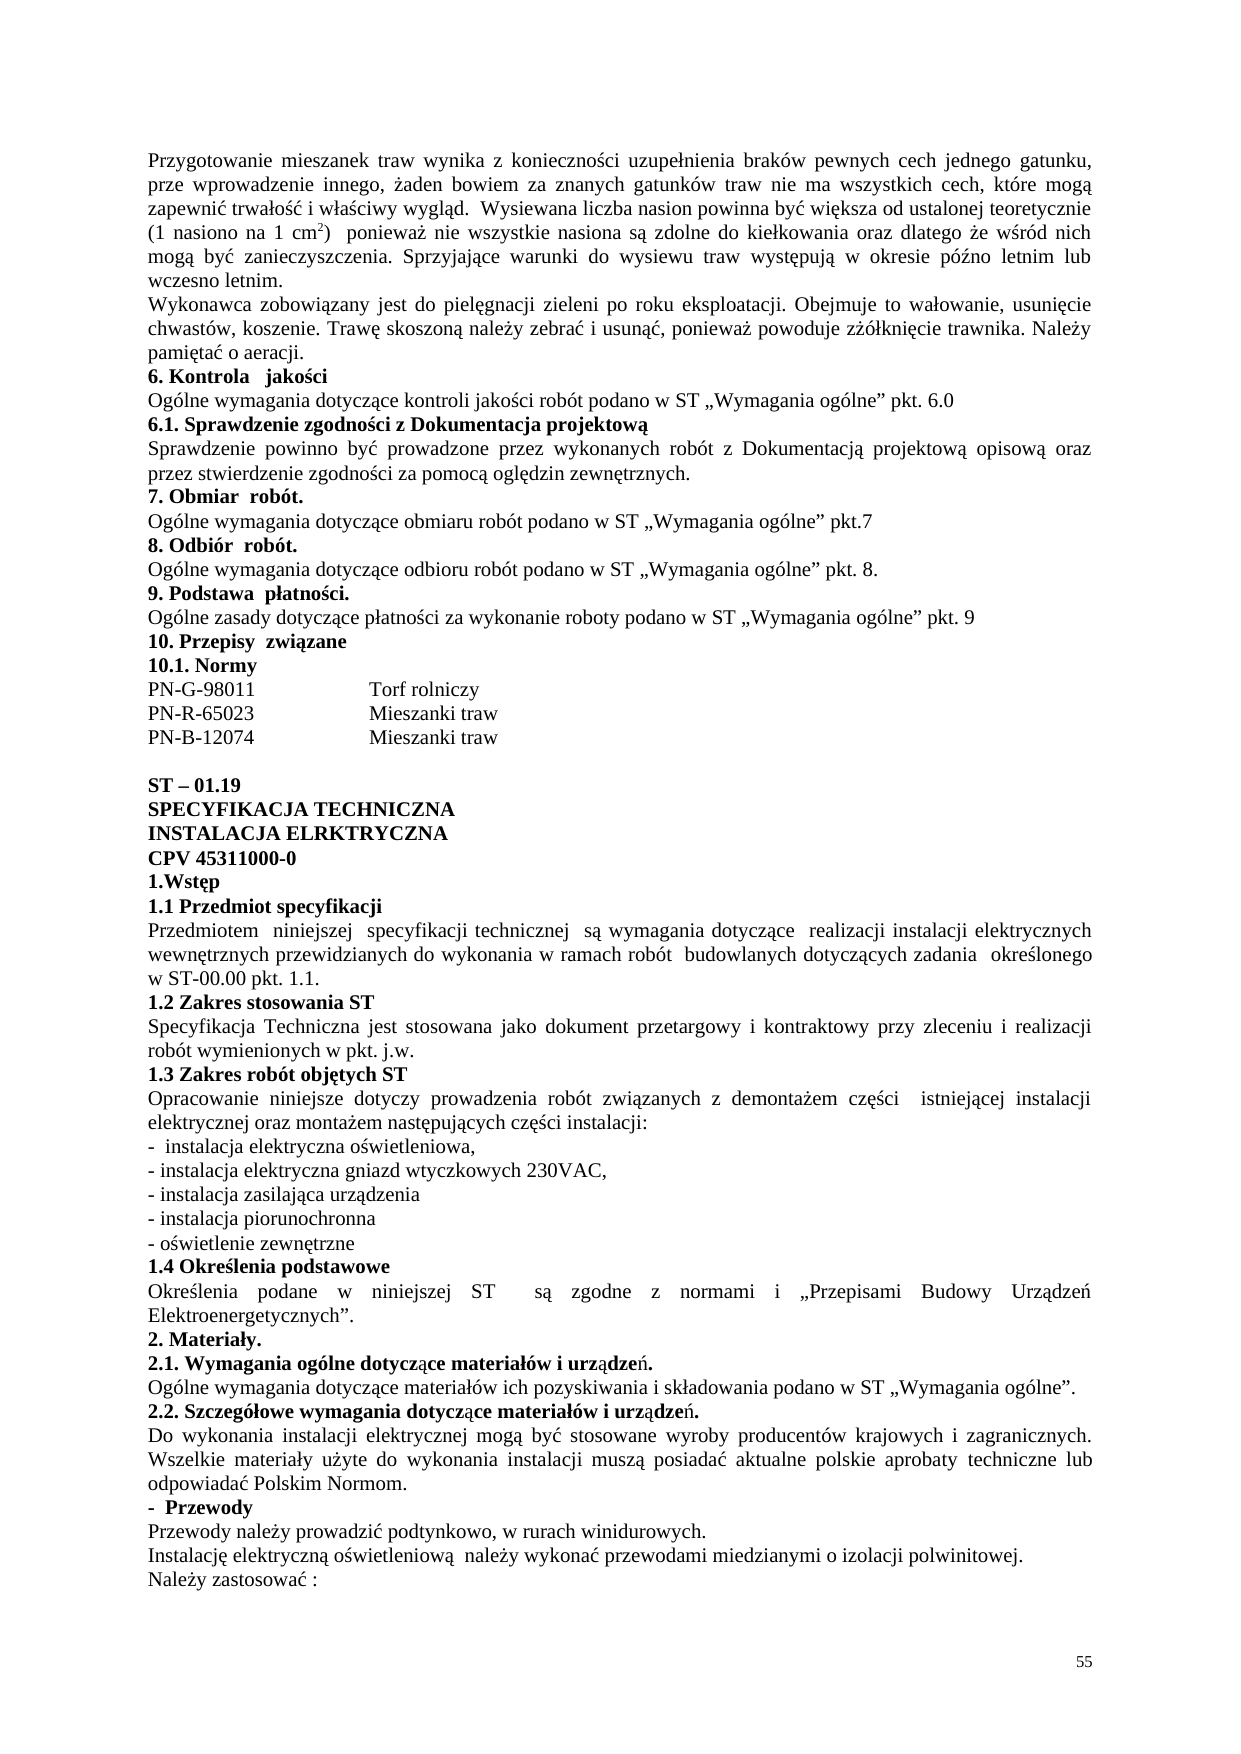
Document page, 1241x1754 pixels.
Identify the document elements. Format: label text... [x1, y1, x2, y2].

text 2. Materiały. [148, 1327, 1093, 1351]
text PN-R-65023 Mieszanki traw [148, 701, 1093, 725]
text Ogólne wymagania dotyczące kontroli jakości robót podano w ST „Wymagania ogólne” pkt. 6.0 [148, 388, 1093, 412]
text - instalacja elektryczna gniazd wtyczkowych 230VAC, [148, 1158, 1093, 1182]
text 1.Wstęp [148, 869, 1093, 893]
text Przewody należy prowadzić podtynkowo, w rurach winidurowych. [148, 1519, 1093, 1543]
text - oświetlenie zewnętrzne [148, 1230, 1093, 1254]
text 1.2 Zakres stosowania ST [148, 990, 1093, 1014]
text CPV 45311000-0 [148, 845, 1093, 869]
text Instalację elektryczną oświetleniową należy wykonać przewodami miedzianymi o izolacji polwinitowej. [148, 1543, 1093, 1567]
text SPECYFIKACJA TECHNICZNA [148, 797, 1093, 821]
text Do wykonania instalacji elektrycznej mogą być stosowane wyroby producentów krajowych i zagranicznych. Wszelkie materiały użyte do wykonania instalacji muszą posiadać aktualne polskie aprobaty techniczne lub odpowiadać Polskim Normom. [148, 1423, 1093, 1495]
text Ogólne zasady dotyczące płatności za wykonanie roboty podano w ST „Wymagania ogólne” pkt. 9 [148, 605, 1093, 629]
text 8. Odbiór robót. [148, 533, 1093, 557]
text PN-B-12074 Mieszanki traw [148, 725, 1093, 749]
text Specyfikacja Techniczna jest stosowana jako dokument przetargowy i kontraktowy przy zleceniu i realizacji robót wymienionych w pkt. j.w. [148, 1014, 1093, 1062]
text 9. Podstawa płatności. [148, 581, 1093, 605]
text Sprawdzenie powinno być prowadzone przez wykonanych robót z Dokumentacją projektową opisową oraz przez stwierdzenie zgodności za pomocą oględzin zewnętrznych. [148, 436, 1093, 484]
text Ogólne wymagania dotyczące materiałów ich pozyskiwania i składowania podano w ST „Wymagania ogólne”. [148, 1375, 1093, 1399]
text Należy zastosować : [148, 1567, 1093, 1591]
text 2.2. Szczegółowe wymagania dotyczące materiałów i urządzeń. [148, 1399, 1093, 1423]
text 1.1 Przedmiot specyfikacji [148, 893, 1093, 918]
text INSTALACJA ELRKTRYCZNA [148, 821, 1093, 845]
text ST – 01.19 [148, 773, 1093, 797]
list 7. Obmiar robót. [148, 484, 1093, 508]
text 1.3 Zakres robót objętych ST [148, 1062, 1093, 1086]
list Ogólne wymagania dotyczące obmiaru robót podano w ST „Wymagania ogólne” pkt.7 [148, 508, 1093, 533]
text 10.1. Normy [148, 653, 1093, 677]
text PN-G-98011 Torf rolniczy [148, 677, 1093, 701]
text - instalacja zasilająca urządzenia [148, 1182, 1093, 1206]
text Przygotowanie mieszanek traw wynika z konieczności uzupełnienia braków pewnych cech jednego gatunku, prze wprowadzenie innego, żaden bowiem za znanych gatunków traw nie ma wszystkich cech, które mogą zapewnić trwałość i właściwy wygląd. Wysiewana liczba nasion powinna być większa od ustalonej teoretycznie (1 nasiono na 1 cm2) ponieważ nie wszystkie nasiona są zdolne do kiełkowania oraz dlatego że wśród nich mogą być zanieczyszczenia. Sprzyjające warunki do wysiewu traw występują w okresie późno letnim lub wczesno letnim. [148, 148, 1093, 292]
text Opracowanie niniejsze dotyczy prowadzenia robót związanych z demontażem części istniejącej instalacji elektrycznej oraz montażem następujących części instalacji: [148, 1086, 1093, 1134]
text Ogólne wymagania dotyczące odbioru robót podano w ST „Wymagania ogólne” pkt. 8. [148, 557, 1093, 581]
text - Przewody [148, 1495, 1093, 1519]
text 1.4 Określenia podstawowe [148, 1254, 1093, 1278]
text Przedmiotem niniejszej specyfikacji technicznej są wymagania dotyczące realizacji instalacji elektrycznych wewnętrznych przewidzianych do wykonania w ramach robót budowlanych dotyczących zadania określonego w ST-00.00 pkt. 1.1. [148, 918, 1093, 990]
text 2.1. Wymagania ogólne dotyczące materiałów i urządzeń. [148, 1351, 1093, 1375]
text 6.1. Sprawdzenie zgodności z Dokumentacja projektową [148, 412, 1093, 436]
text Wykonawca zobowiązany jest do pielęgnacji zieleni po roku eksploatacji. Obejmuje to wałowanie, usunięcie chwastów, koszenie. Trawę skoszoną należy zebrać i usunąć, ponieważ powoduje zżółknięcie trawnika. Należy pamiętać o aeracji. [148, 292, 1093, 364]
text - instalacja elektryczna oświetleniowa, [148, 1134, 1093, 1158]
text Określenia podane w niniejszej ST są zgodne z normami i „Przepisami Budowy Urządzeń Elektroenergetycznych”. [148, 1278, 1093, 1327]
text 6. Kontrola jakości [148, 364, 1093, 388]
text 10. Przepisy związane [148, 629, 1093, 653]
text - instalacja piorunochronna [148, 1206, 1093, 1230]
